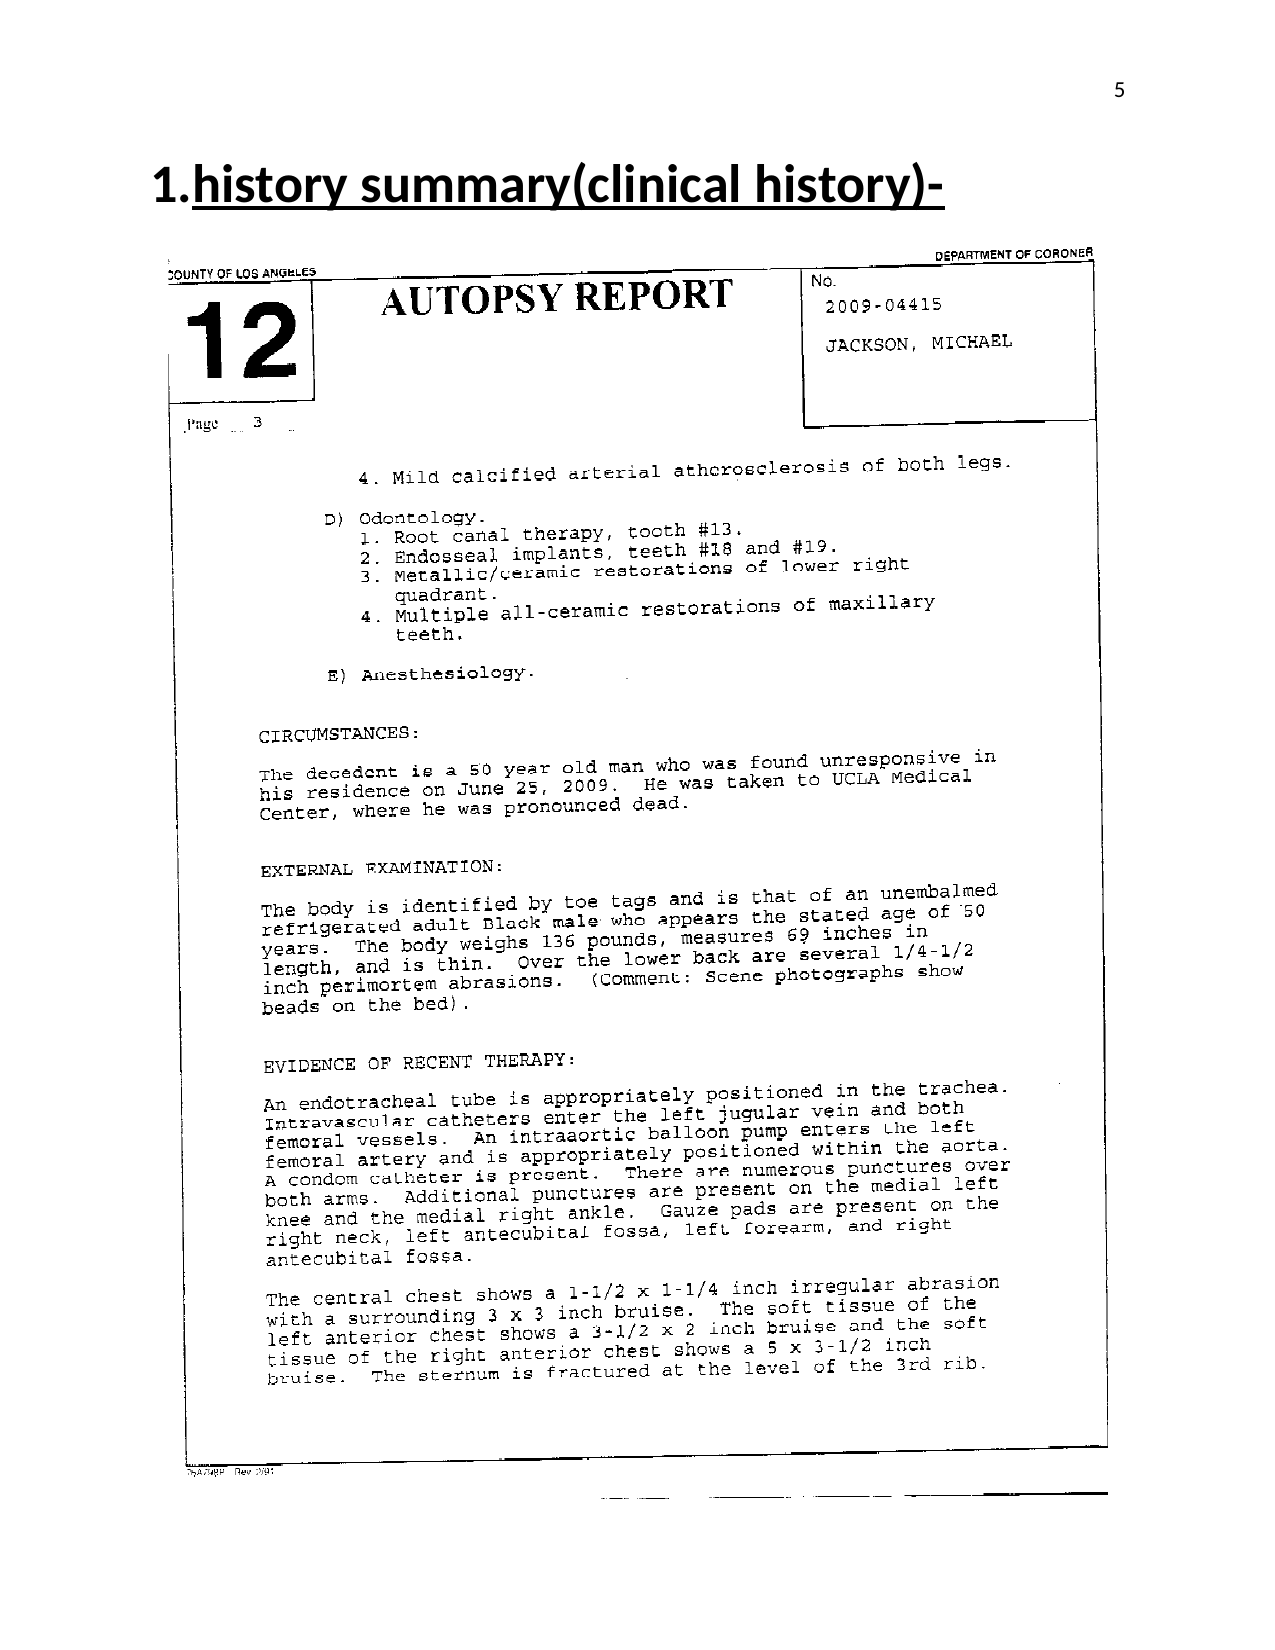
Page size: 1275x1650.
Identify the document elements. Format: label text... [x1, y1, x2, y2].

text 1.history summary(clinical history)- [150, 150, 1125, 220]
